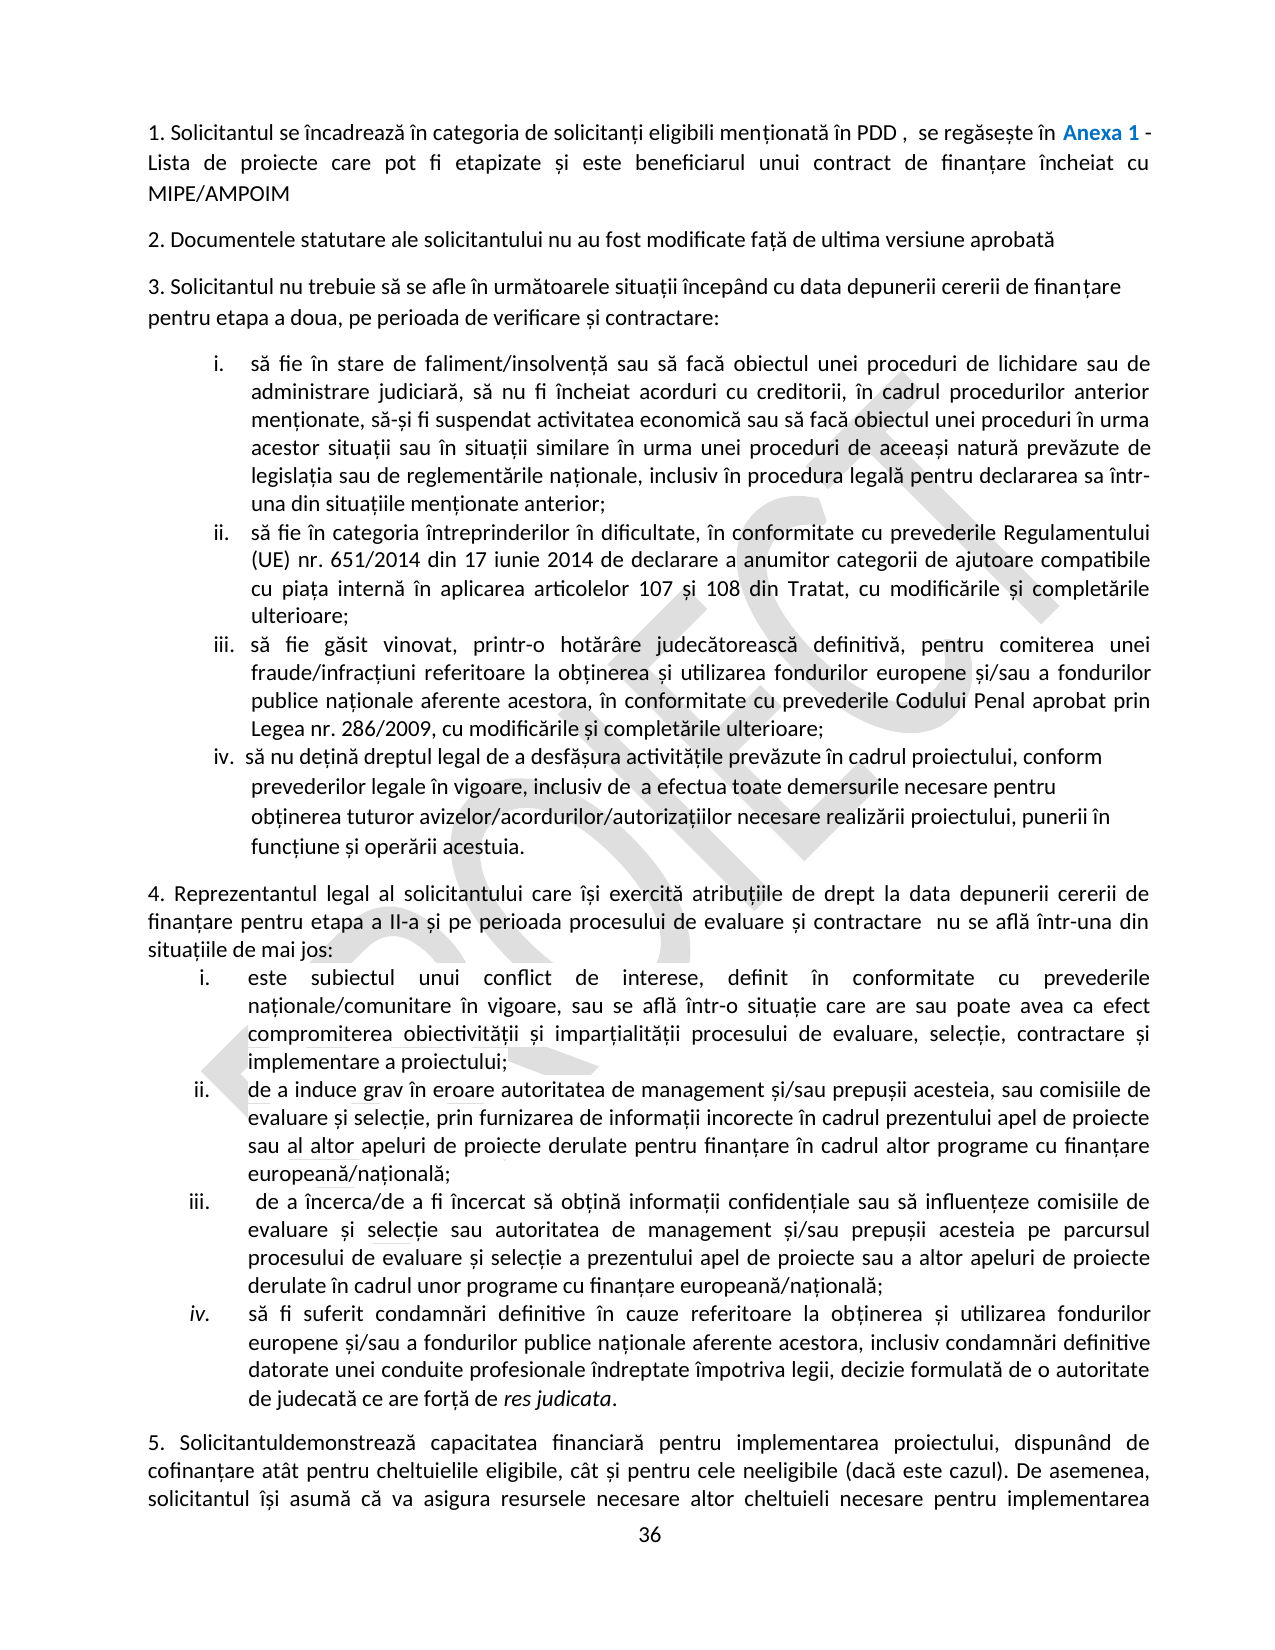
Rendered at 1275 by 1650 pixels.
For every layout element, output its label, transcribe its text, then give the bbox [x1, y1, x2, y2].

text ii. să fie în categoria întreprinderilor în dificultate, în conformitate cu prevederile Regulamentului (UE) nr. 651/2014 din 17 iunie 2014 de declarare a anumitor categorii de ajutoare compatibile cu piața internă în aplicarea articolelor 107 și 108 din Tratat, cu modificările și completările ulterioare; [213, 518, 1152, 630]
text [148, 1428, 1152, 1512]
list de a induce grav în eroare autoritatea de management și/sau prepușii acesteia, sau comisiile de evaluare și selecție, prin furnizarea de informații incorecte în cadrul prezentului apel de proiecte sau al altor apeluri de proiecte derulate pentru finanțare în cadrul altor programe cu finanțare europeană/națională; [210, 1075, 1152, 1187]
text 4. Reprezentantul legal al solicitantului care își exercită atribuțiile de drept la data depunerii cererii de finanțare pentru etapa a II-a și pe perioada procesului de evaluare și contractare nu se află într-una din situațiile de mai jos: [148, 879, 1152, 963]
text 2. Documentele statutare ale solicitantului nu au fost modificate față de ultima versiune aprobată [148, 226, 1152, 253]
list să fi suferit condamnări definitive în cauze referitoare la obţinerea şi utilizarea fondurilor europene şi/sau a fondurilor publice naţionale aferente acestora, inclusiv condamnări definitive datorate unei conduite profesionale îndreptate împotriva legii, decizie formulată de o autoritate de judecată ce are forță de res judicata. [211, 1299, 1152, 1412]
text 1. Solicitantul se încadrează în categoria de solicitanți eligibili menţionată în PDD , se regăsește în Anexa 1 - Lista de proiecte care pot fi etapizate și este beneficiarul unui contract de finanțare încheiat cu MIPE/AMPOIM [148, 118, 1152, 207]
text 3. Solicitantul nu trebuie să se afle în următoarele situații începând cu data depunerii cererii de finanţare pentru etapa a doua, pe perioada de verificare şi contractare: [148, 272, 1152, 331]
text iii. să fie găsit vinovat, printr-o hotărâre judecătorească definitivă, pentru comiterea unei fraude/infracțiuni referitoare la obţinerea şi utilizarea fondurilor europene şi/sau a fondurilor publice naţionale aferente acestora, în conformitate cu prevederile Codului Penal aprobat prin Legea nr. 286/2009, cu modificările și completările ulterioare; [213, 630, 1152, 742]
text iv. să nu dețină dreptul legal de a desfășura activitățile prevăzute în cadrul proiectului, conform prevederilor legale în vigoare, inclusiv de a efectua toate demersurile necesare pentru obținerea tuturor avizelor/acordurilor/autorizațiilor necesare realizării proiectului, punerii în funcțiune și operării acestuia. [213, 742, 1152, 860]
text i. să fie în stare de faliment/insolvenţă sau să facă obiectul unei proceduri de lichidare sau de administrare judiciară, să nu fi încheiat acorduri cu creditorii, în cadrul procedurilor anterior menționate, să-și fi suspendat activitatea economică sau să facă obiectul unei proceduri în urma acestor situaţii sau în situaţii similare în urma unei proceduri de aceeaşi natură prevăzute de legislaţia sau de reglementările naţionale, inclusiv în procedura legală pentru declararea sa într-una din situațiile menționate anterior; [213, 349, 1152, 518]
list de a încerca/de a fi încercat să obțină informații confidențiale sau să influențeze comisiile de evaluare și selecție sau autoritatea de management și/sau prepușii acesteia pe parcursul procesului de evaluare și selecție a prezentului apel de proiecte sau a altor apeluri de proiecte derulate în cadrul unor programe cu finanțare europeană/națională; [210, 1187, 1152, 1299]
list este subiectul unui conflict de interese, definit în conformitate cu prevederile naționale/comunitare în vigoare, sau se află într-o situație care are sau poate avea ca efect compromiterea obiectivității și imparțialității procesului de evaluare, selecție, contractare și implementare a proiectului; [210, 963, 1152, 1075]
